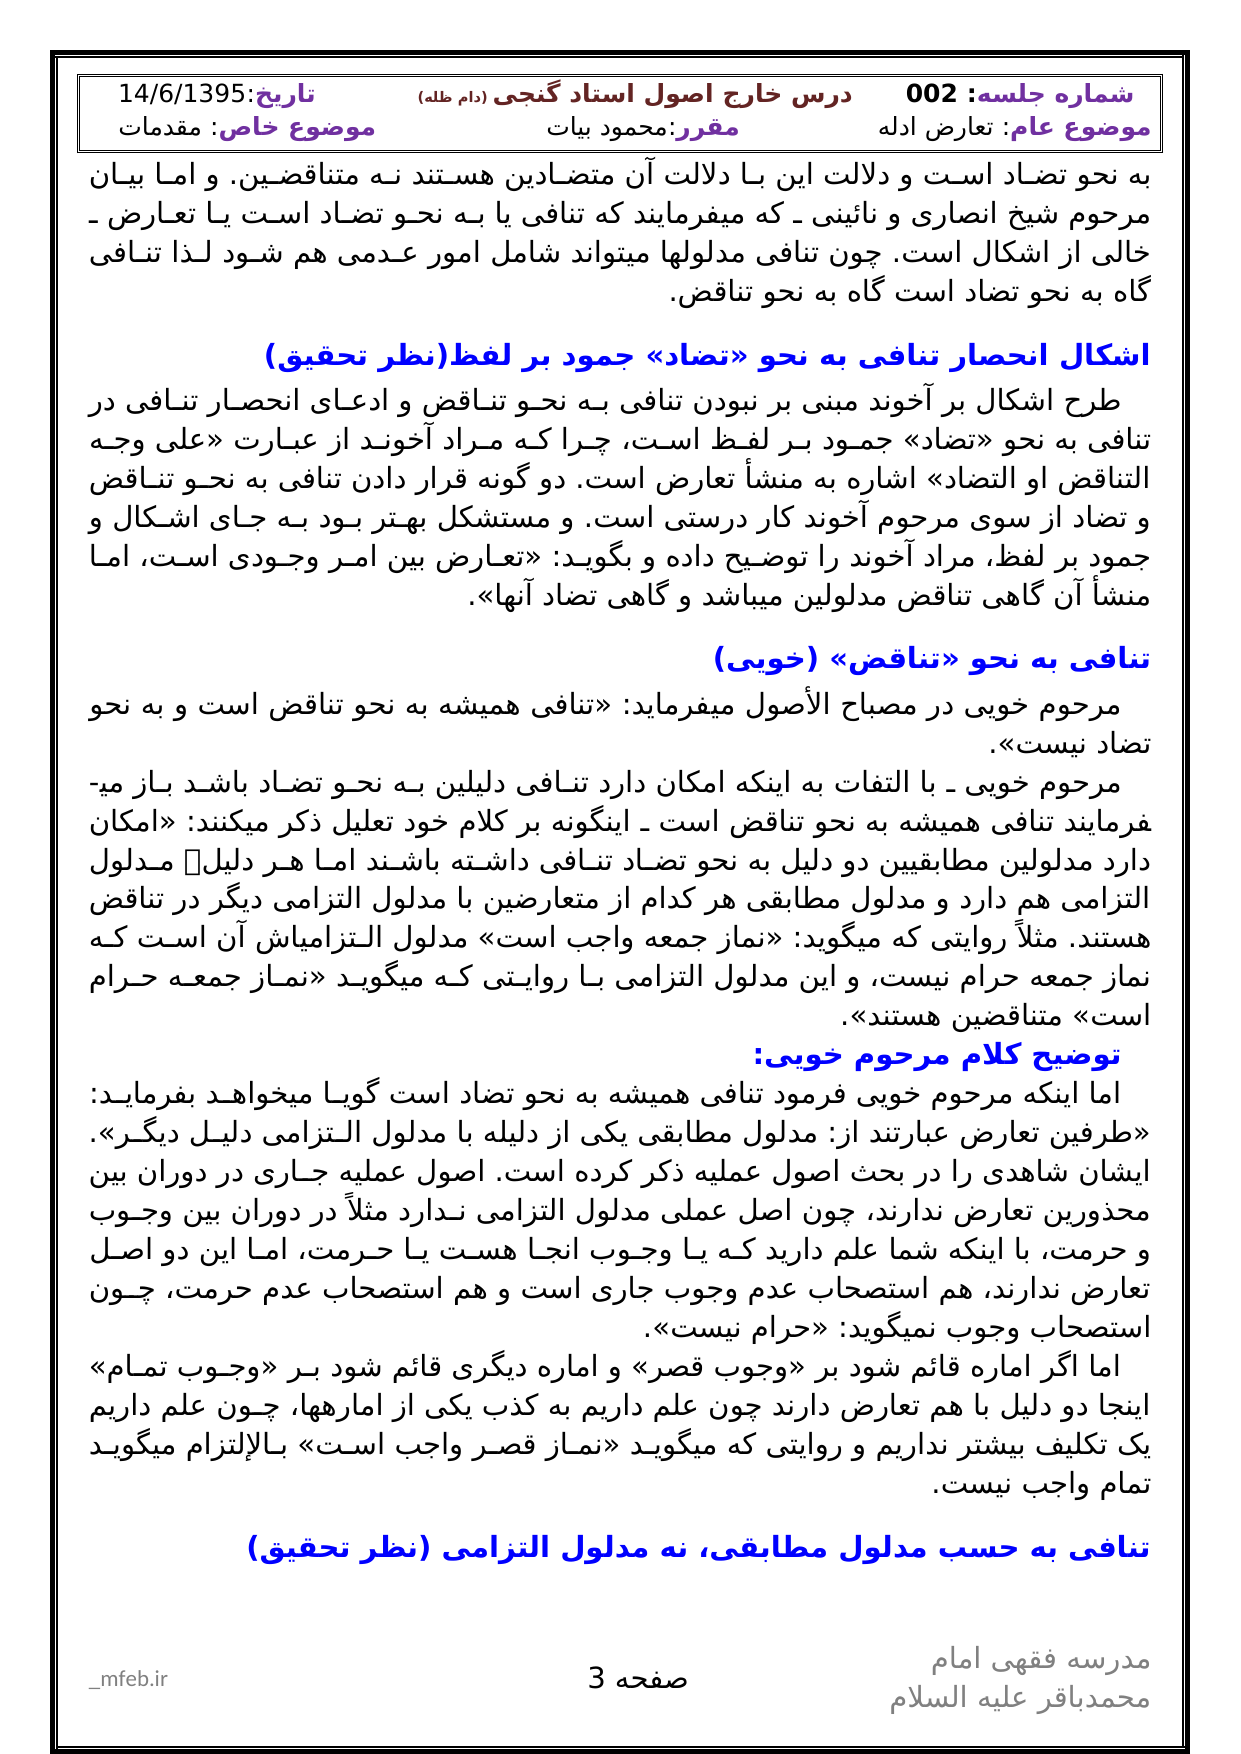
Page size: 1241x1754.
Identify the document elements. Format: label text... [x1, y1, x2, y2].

text اما اینکه مرحوم خویی فرمود تنافی همیشه به نحو تضاد است گویا میخواهد بفرماید: «طرفین تعارض عبارتند از: مدلول مطابقی یکی از دلیله با مدلول التزامی دلیل دیگر». ایشان شاهدی را در بحث اصول عملیه ذکر کرده است. اصول عملیه جاری در دوران بین محذورین تعارض ندارند، چون اصل عملی مدلول التزامی ندارد مثلاً در دوران بین وجوب و حرمت، با اینکه شما علم دارید که یا وجوب انجا هست یا حرمت، اما این دو اصل تعارض ندارند، هم استصحاب عدم وجوب جاری است و هم استصحاب عدم حرمت، چون استصحاب وجوب نمیگوید: «حرام نیست». [89, 1077, 1152, 1344]
text مرحوم خویی در مصباح الأصول میفرماید: «تنافی همیشه به نحو تناقض است و به نحو تضاد نیست». [89, 687, 1152, 760]
text طرح اشکال بر آخوند مبنی بر نبودن تنافی به نحو تناقض و ادعای انحصار تنافی در تنافی به نحو «تضاد» جمود بر لفظ است، چرا که مراد آخوند از عبارت «علی وجه التناقض او التضاد» اشاره به منشأ تعارض است. دو گونه قرار دادن تنافی به نحو تناقض و تضاد از سوی مرحوم آخوند کار درستی است. و مستشکل بهتر بود به جای اشکال و جمود بر لفظ، مراد آخوند را توضیح داده و بگوید: «تعارض بین امر وجودی است، اما منشأ آن گاهی تناقض مدلولین میباشد و گاهی تضاد آنها». [89, 383, 1152, 612]
subtitle اشکال انحصار تنافی به نحو «تضاد» جمود بر لفظ(نظر تحقیق) [89, 338, 1152, 372]
text توضیح کلام مرحوم خویی: [89, 1038, 1152, 1072]
subtitle تنافی به حسب مدلول مطابقی، نه مدلول التزامی (نظر تحقیق) [89, 1530, 1152, 1564]
subtitle تنافی به نحو «تناقض» (خویی) [89, 642, 1152, 676]
text مرحوم خویی ـ با التفات به اینکه امکان دارد تنافی دلیلین به نحو تضاد باشد باز میفرمایند تنافی همیشه به نحو تناقض است ـ اینگونه بر کلام خود تعلیل ذکر میکنند: «امکان دارد مدلولین مطابقیین دو دلیل به نحو تضاد تنافی داشته باشند اما هر دلیل مدلول التزامی هم دارد و مدلول مطابقی هر کدام از متعارضین با مدلول التزامی دیگر در تناقض هستند. مثلاً روایتی که میگوید: «نماز جمعه واجب است» مدلول التزامیاش آن است که نماز جمعه حرام نیست، و این مدلول التزامی با روایتی که میگوید «نماز جمعه حرام است» متناقضین هستند». [89, 765, 1152, 1033]
text اما اگر اماره قائم شود بر «وجوب قصر» و اماره دیگری قائم شود بر «وجوب تمام» اینجا دو دلیل با هم تعارض دارند چون علم داریم به کذب یکی از امارهها، چون علم داریم یک تکلیف بیشتر نداریم و روایتی که میگوید «نماز قصر واجب است» بالإلتزام میگوید تمام واجب نیست. [89, 1349, 1152, 1500]
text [89, 157, 1152, 308]
